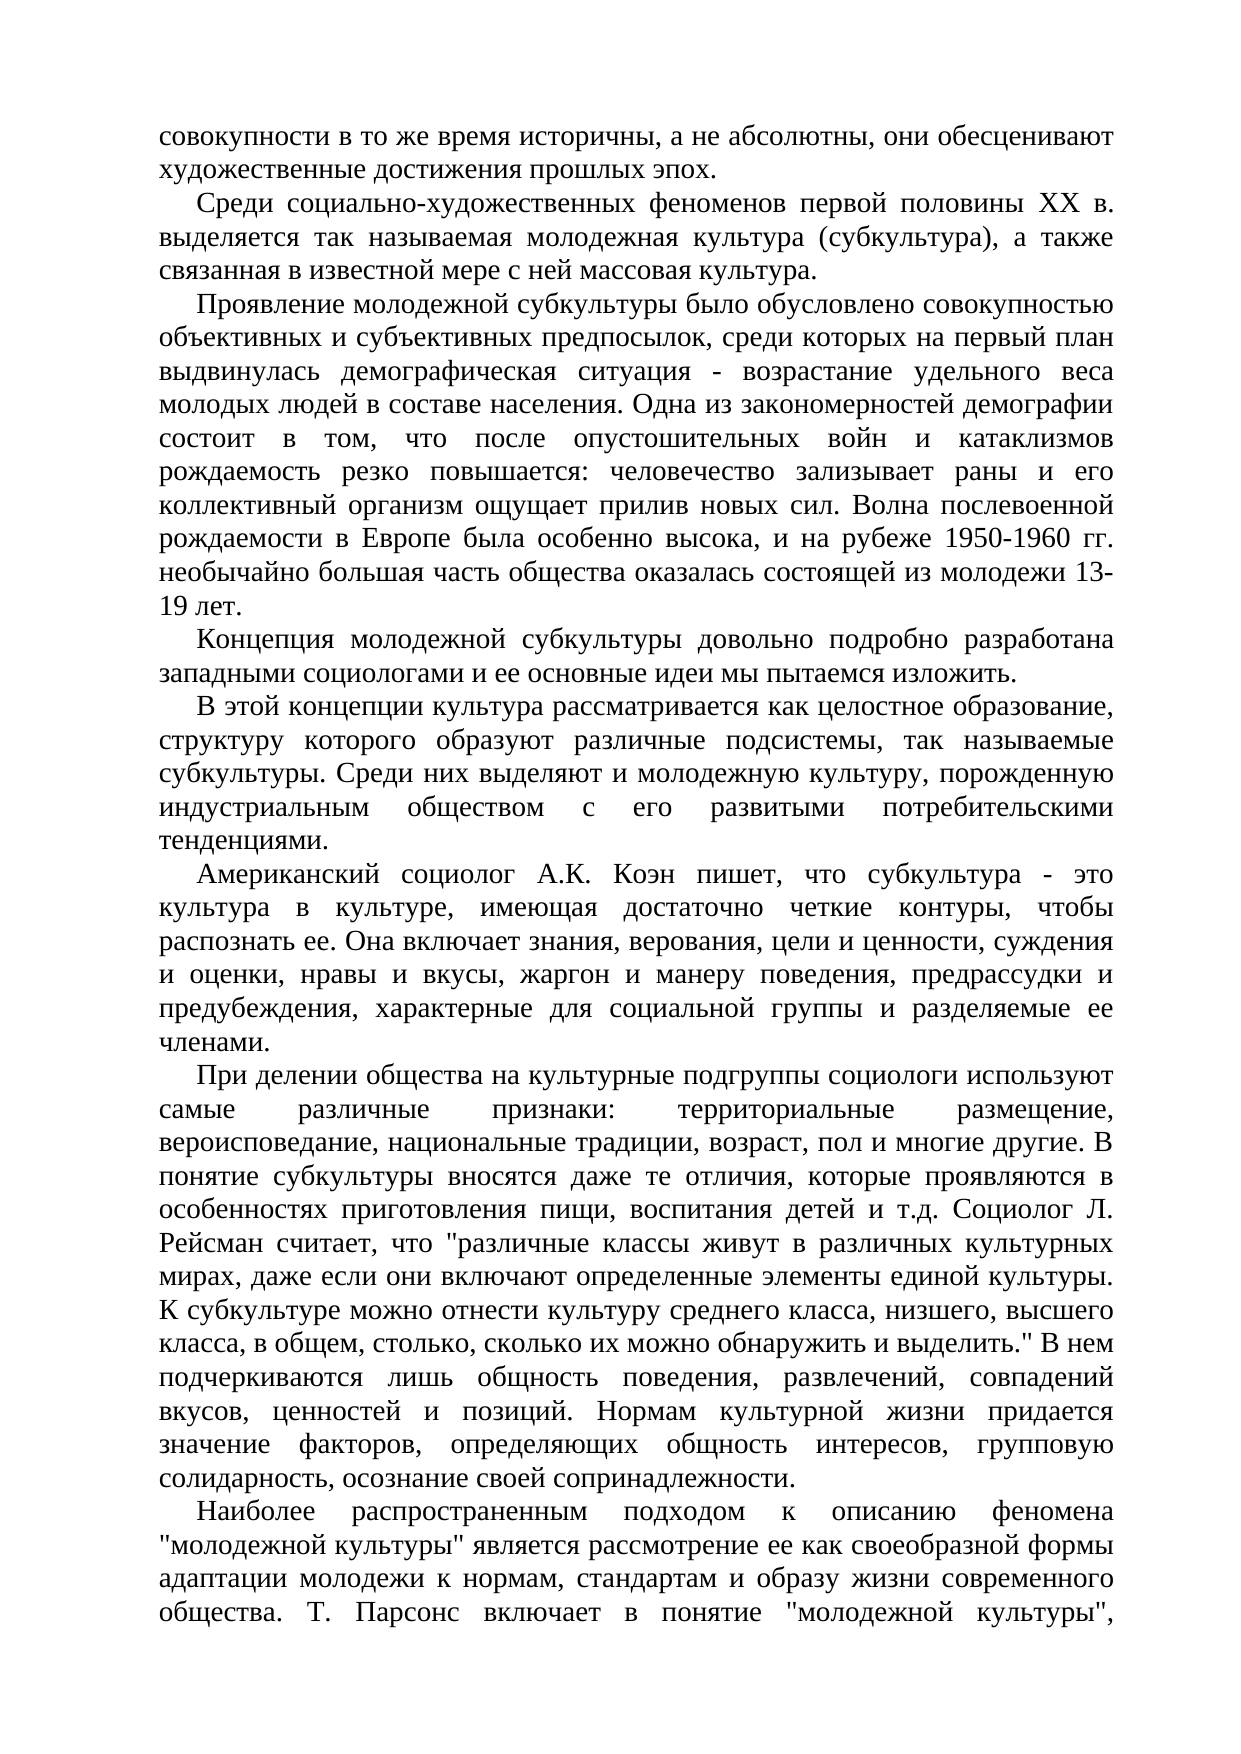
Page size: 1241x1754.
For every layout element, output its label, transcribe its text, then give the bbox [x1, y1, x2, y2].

text В этой концепции культура рассматривается как целостное образование, структуру которого образуют различные подсистемы, так называемые субкультуры. Среди них выделяют и молодежную культуру, порожденную индустриальным обществом с его развитыми потребительскими тенденциями. [158, 688, 1115, 856]
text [158, 1493, 1115, 1627]
text Среди социально-художественных феноменов первой половины XX в. выделяется так называемая молодежная культура (субкультура), а также связанная в известной мере с ней массовая культура. [158, 185, 1115, 286]
text Концепция молодежной субкультуры довольно подробно разработана западными социологами и ее основные идеи мы пытаемся изложить. [158, 621, 1115, 688]
text Проявление молодежной субкультуры было обусловлено совокупностью объективных и субъективных предпосылок, среди которых на первый план выдвинулась демографическая ситуация - возрастание удельного веса молодых людей в составе населения. Одна из закономерностей демографии состоит в том, что после опустошительных войн и катаклизмов рождаемость резко повышается: человечество зализывает раны и его коллективный организм ощущает прилив новых сил. Волна послевоенной рождаемости в Европе была особенно высока, и на рубеже 1950-1960 гг. необычайно большая часть общества оказалась состоящей из молодежи 13-19 лет. [158, 286, 1115, 621]
text При делении общества на культурные подгруппы социологи используют самые различные признаки: территориальные размещение, вероисповедание, национальные традиции, возраст, пол и многие другие. В понятие субкультуры вносятся даже те отличия, которые проявляются в особенностях приготовления пищи, воспитания детей и т.д. Социолог Л. Рейсман считает, что "различные классы живут в различных культурных мирах, даже если они включают определенные элементы единой культуры. К субкультуре можно отнести культуру среднего класса, низшего, высшего класса, в общем, столько, сколько их можно обнаружить и выделить." В нем подчеркиваются лишь общность поведения, развлечений, совпадений вкусов, ценностей и позиций. Нормам культурной жизни придается значение факторов, определяющих общность интересов, групповую солидарность, осознание своей сопринадлежности. [158, 1057, 1115, 1493]
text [158, 118, 1115, 185]
text Американский социолог А.К. Коэн пишет, что субкультура - это культура в культуре, имеющая достаточно четкие контуры, чтобы распознать ее. Она включает знания, верования, цели и ценности, суждения и оценки, нравы и вкусы, жаргон и манеру поведения, предрассудки и предубеждения, характерные для социальной группы и разделяемые ее членами. [158, 856, 1115, 1057]
